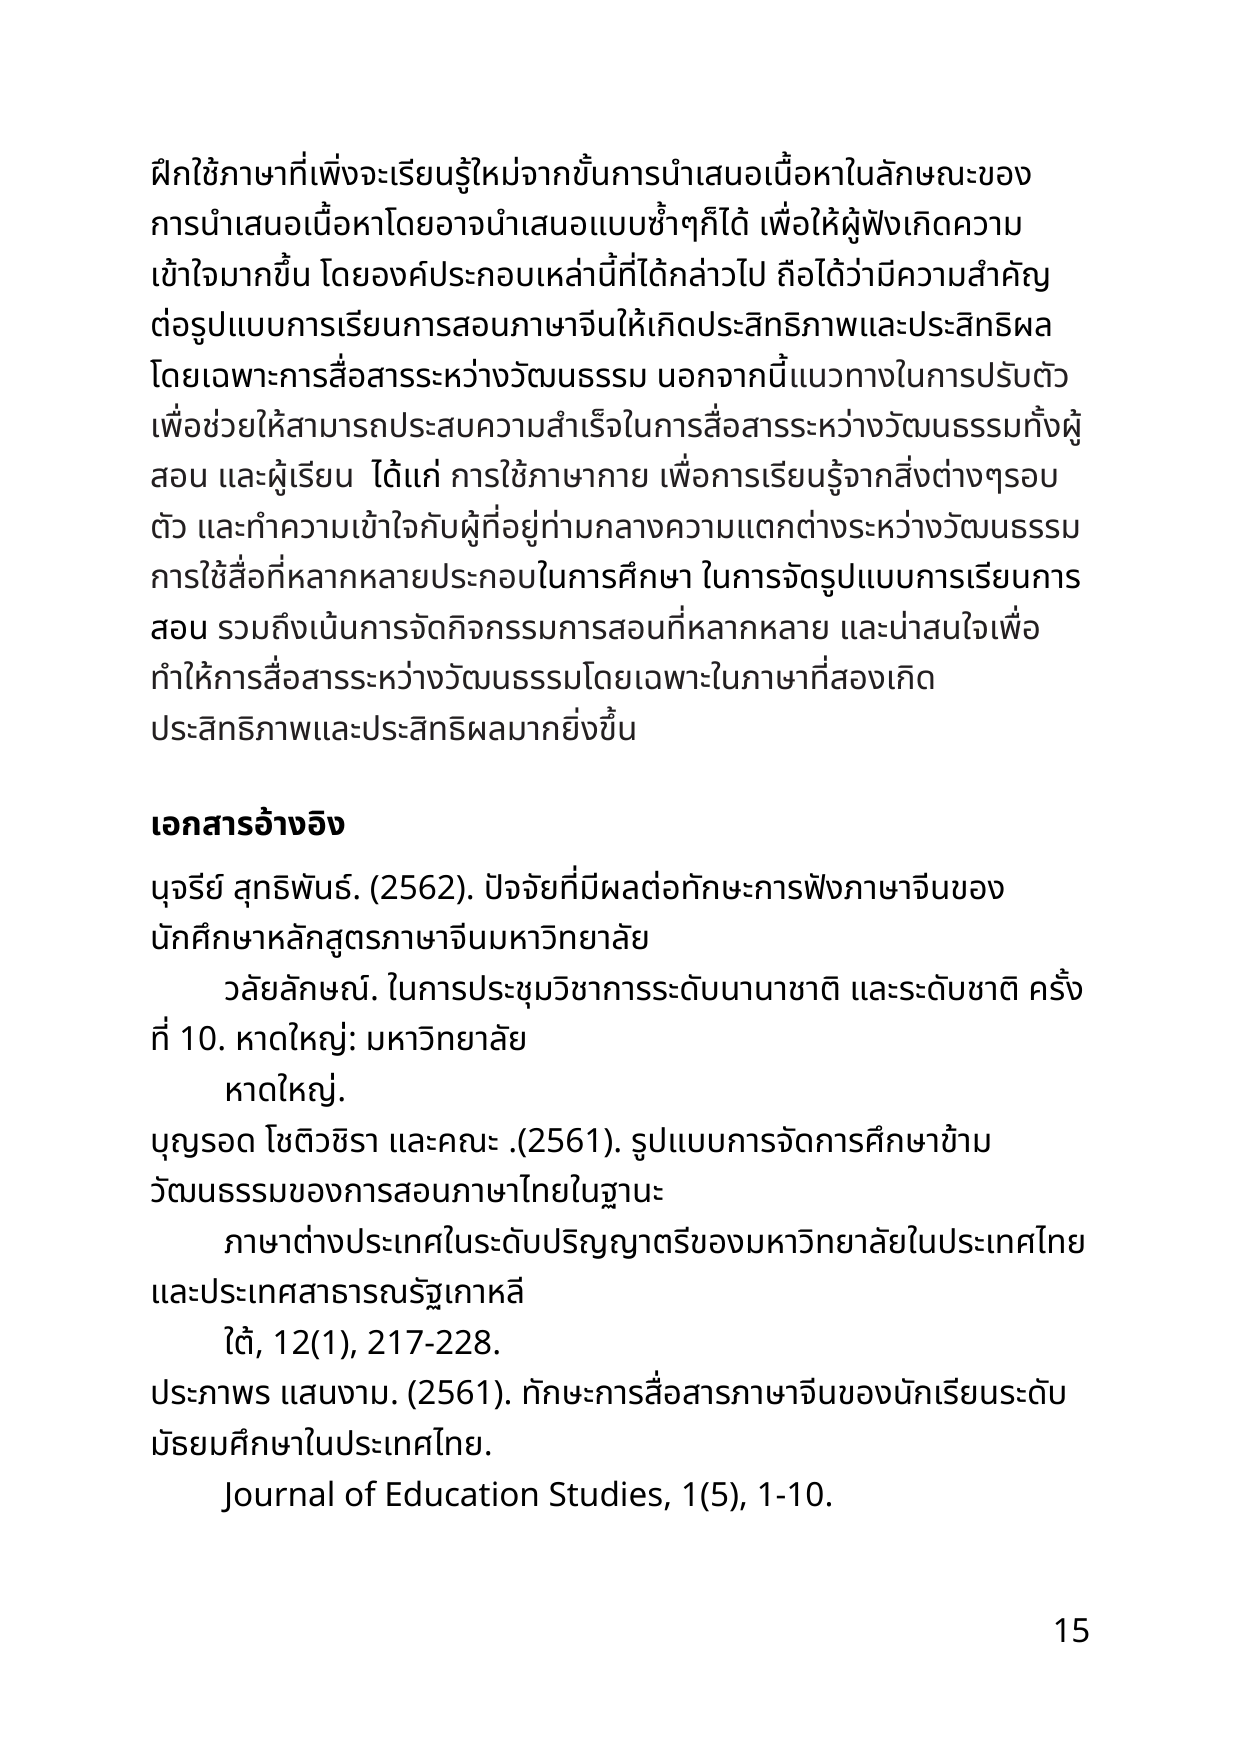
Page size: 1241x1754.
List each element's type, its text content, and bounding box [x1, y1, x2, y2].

text นุจรีย์ สุทธิพันธ์. (2562). ปัจจัยที่มีผลต่อทักษะการฟังภาษาจีนของนักศึกษาหลักสูตรภาษาจีนมหาวิทยาลัย วลัยลักษณ์. ในการประชุมวิชาการระดับนานาชาติ และระดับชาติ ครั้งที่ 10. หาดใหญ่: มหาวิทยาลัย หาดใหญ่. [150, 863, 1090, 1116]
text เอกสารอ้างอิง [150, 800, 1090, 851]
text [150, 150, 1090, 755]
text ประภาพร แสนงาม. (2561). ทักษะการสื่อสารภาษาจีนของนักเรียนระดับมัธยมศึกษาในประเทศไทย. Journal of Education Studies, 1(5), 1-10. [150, 1369, 1090, 1516]
text บุญรอด โชติวชิรา และคณะ .(2561). รูปแบบการจัดการศึกษาข้ามวัฒนธรรมของการสอนภาษาไทยในฐานะ ภาษาต่างประเทศในระดับปริญญาตรีของมหาวิทยาลัยในประเทศไทยและประเทศสาธารณรัฐเกาหลี ใต้, 12(1), 217-228. [150, 1116, 1090, 1369]
